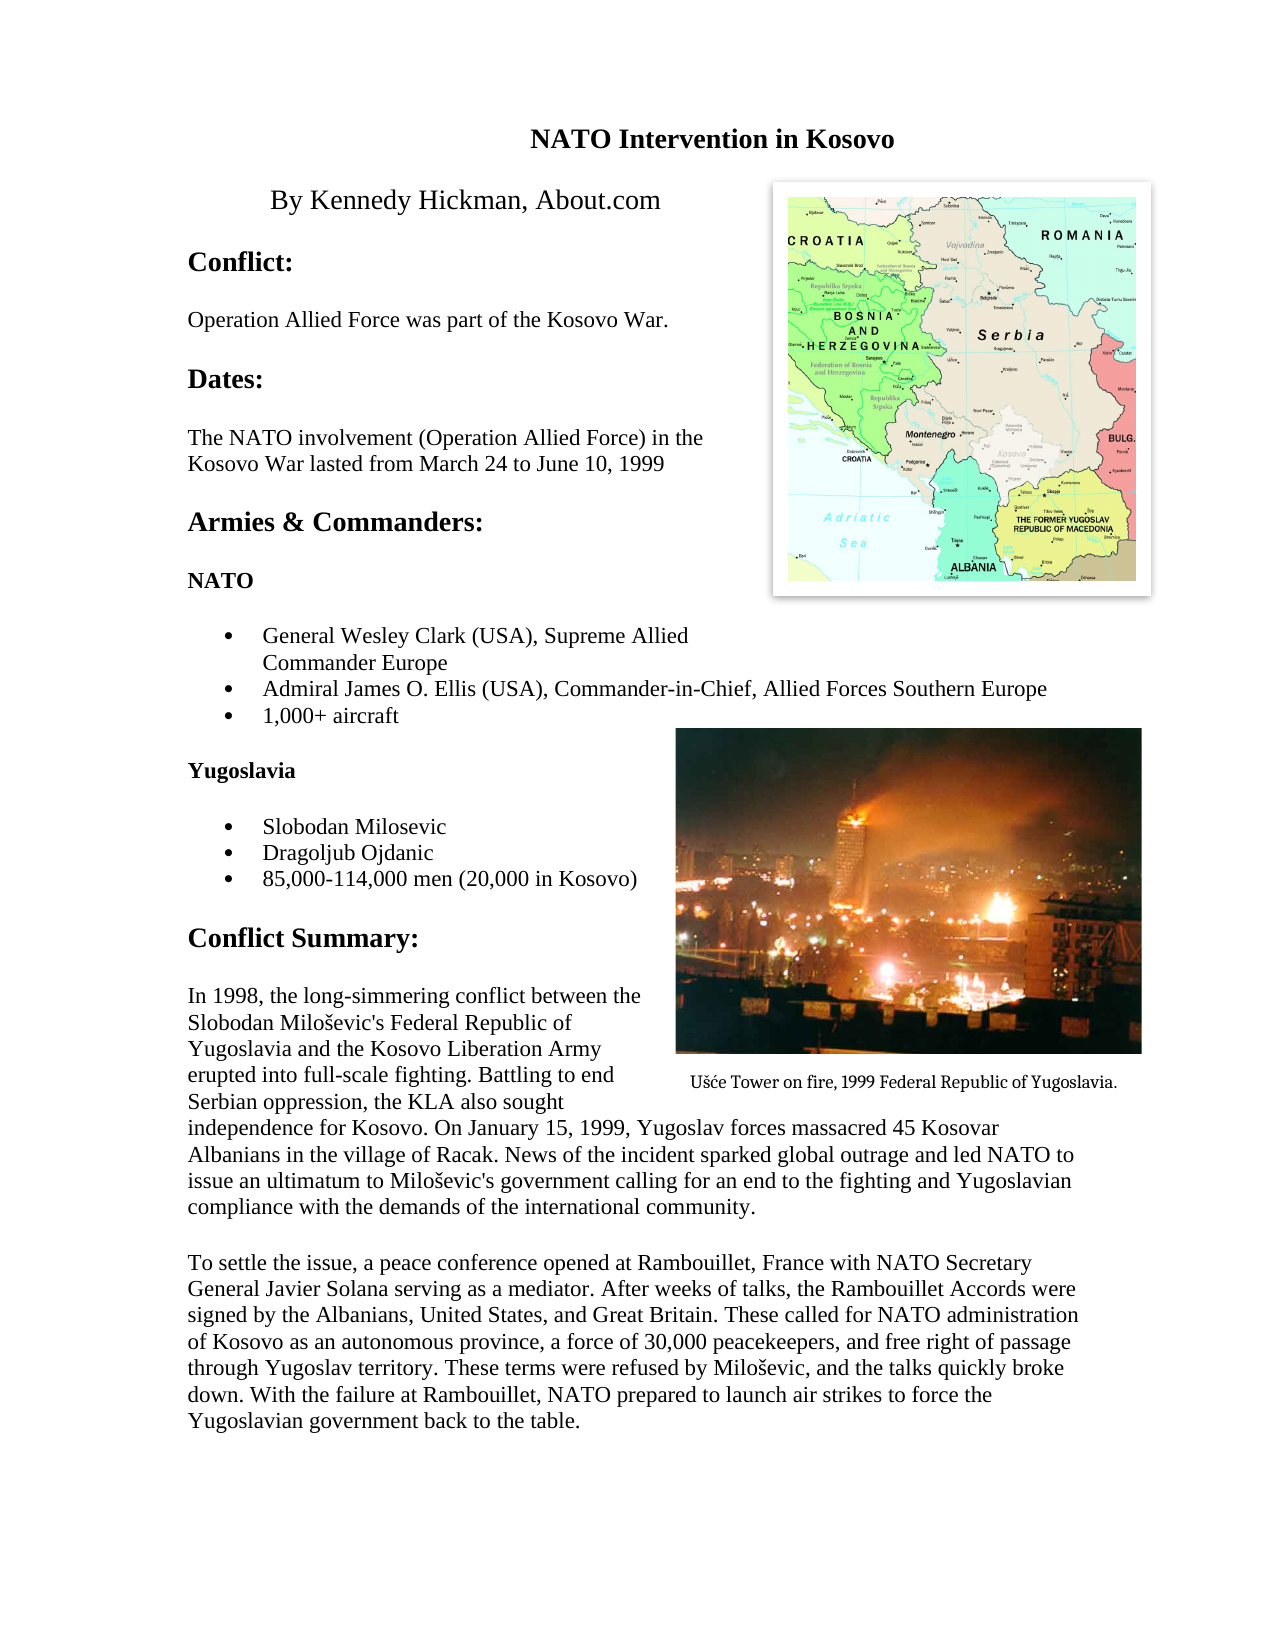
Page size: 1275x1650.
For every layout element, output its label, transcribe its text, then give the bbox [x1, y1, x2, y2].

text By Kennedy Hickman, About.com [187, 183, 769, 216]
list Slobodan Milosevic [225, 813, 675, 839]
text Armies & Commanders: [187, 506, 767, 538]
text Conflict: [187, 245, 767, 277]
picture [788, 197, 1136, 581]
text To settle the issue, a peace conference opened at Rambouillet, France with NATO Secretary General Javier Solana serving as a mediator. After weeks of talks, the Rambouillet Accords were signed by the Albanians, United States, and Great Britain. These called for NATO administration of Kosovo as an autonomous province, a force of 30,000 peacekeepers, and free right of passage through Yugoslav territory. These terms were refused by Miloševic, and the talks quickly broke down. With the failure at Rambouillet, NATO prepared to launch air strikes to force the Yugoslavian government back to the table. [187, 1249, 1087, 1433]
text Dates: [187, 362, 767, 394]
list General Wesley Clark (USA), Supreme Allied Commander Europe [225, 623, 1087, 675]
list Admiral James O. Ellis (USA), Commander-in-Chief, Allied Forces Southern Europe [225, 675, 1087, 702]
text Yugoslavia [187, 757, 675, 783]
list Dragoljub Ojdanic [225, 839, 675, 865]
text Conflict Summary: [187, 921, 675, 953]
text Operation Allied Force was part of the Kosovo War. [187, 307, 767, 333]
text NATO Intervention in Kosovo [187, 122, 1087, 154]
list 85,000-114,000 men (20,000 in Kosovo) [225, 865, 675, 892]
text In 1998, the long-simmering conflict between the Slobodan Miloševic's Federal Republic of Yugoslavia and the Kosovo Liberation Army erupted into full-scale fighting. Battling to end Serbian oppression, the KLA also sought independence for Kosovo. On January 15, 1999, Yugoslav forces massacred 45 Kosovar Albanians in the village of Racak. News of the incident sparked global outrage and led NATO to issue an ultimatum to Miloševic's government calling for an end to the fighting and Yugoslavian compliance with the demands of the international community. [187, 982, 1087, 1220]
picture [675, 728, 1142, 1053]
list 1,000+ aircraft [225, 702, 1087, 728]
text The NATO involvement (Operation Allied Force) in the Kosovo War lasted from March 24 to June 10, 1999 [187, 424, 767, 476]
text NATO [187, 567, 767, 593]
